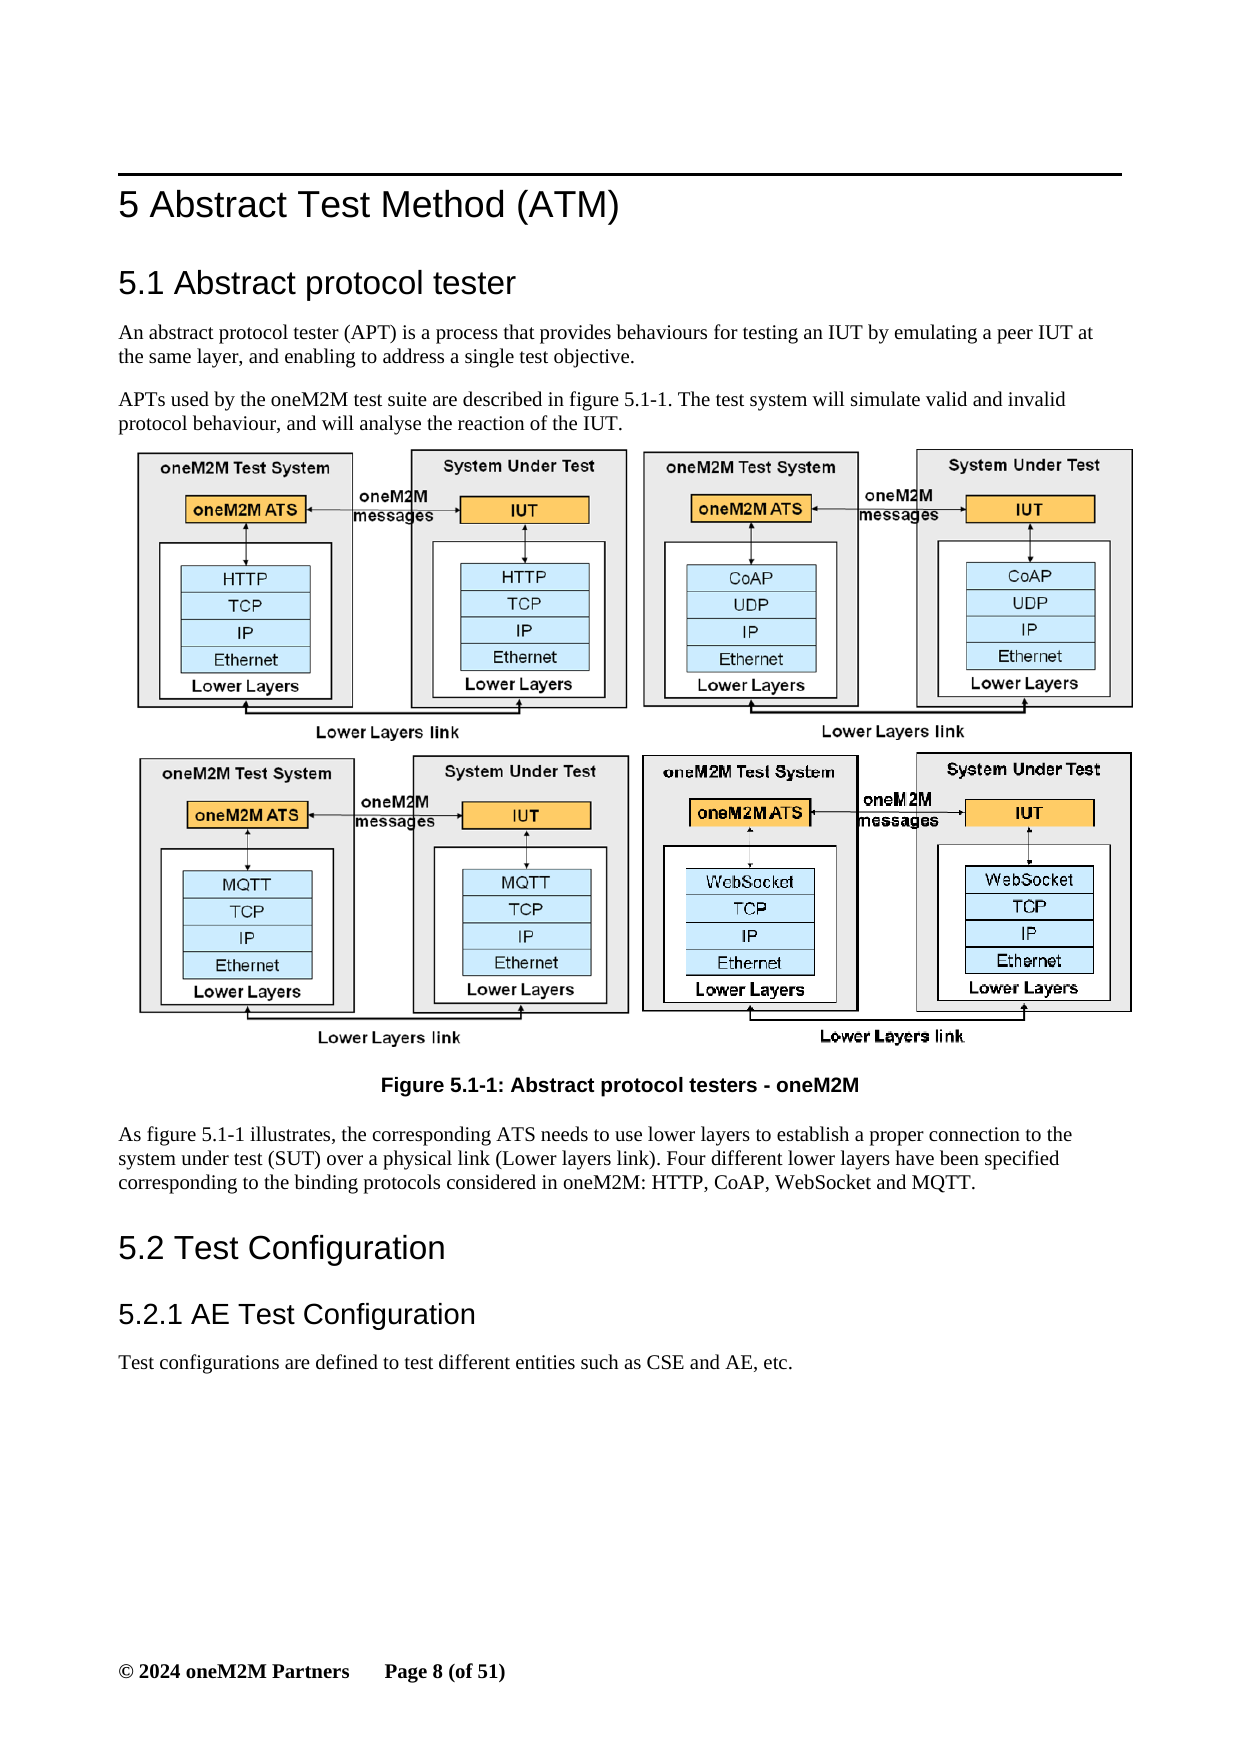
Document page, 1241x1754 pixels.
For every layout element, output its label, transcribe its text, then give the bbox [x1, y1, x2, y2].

text As figure 5.1-1 illustrates, the corresponding ATS needs to use lower layers to establish a proper connection to the system under test (SUT) over a physical link (Lower layers link). Four different lower layers have been specified corresponding to the binding protocols considered in oneM2M: HTTP, CoAP, WebSocket and MQTT. [118, 1122, 1122, 1194]
text Figure 5.1-1: Abstract protocol testers - oneM2M [118, 1073, 1122, 1097]
subtitle 5.2.1 AE Test Configuration [118, 1297, 1122, 1331]
text APTs used by the oneM2M test suite are described in figure 5.1-1. The test system will simulate valid and invalid protocol behaviour, and will analyse the reaction of the IUT. [118, 387, 1122, 435]
picture [137, 449, 1139, 1055]
subtitle 5.2 Test Configuration [118, 1228, 1122, 1266]
subtitle 5.1 Abstract protocol tester [118, 263, 1122, 301]
subtitle 5 Abstract Test Method (ATM) [118, 176, 1122, 225]
